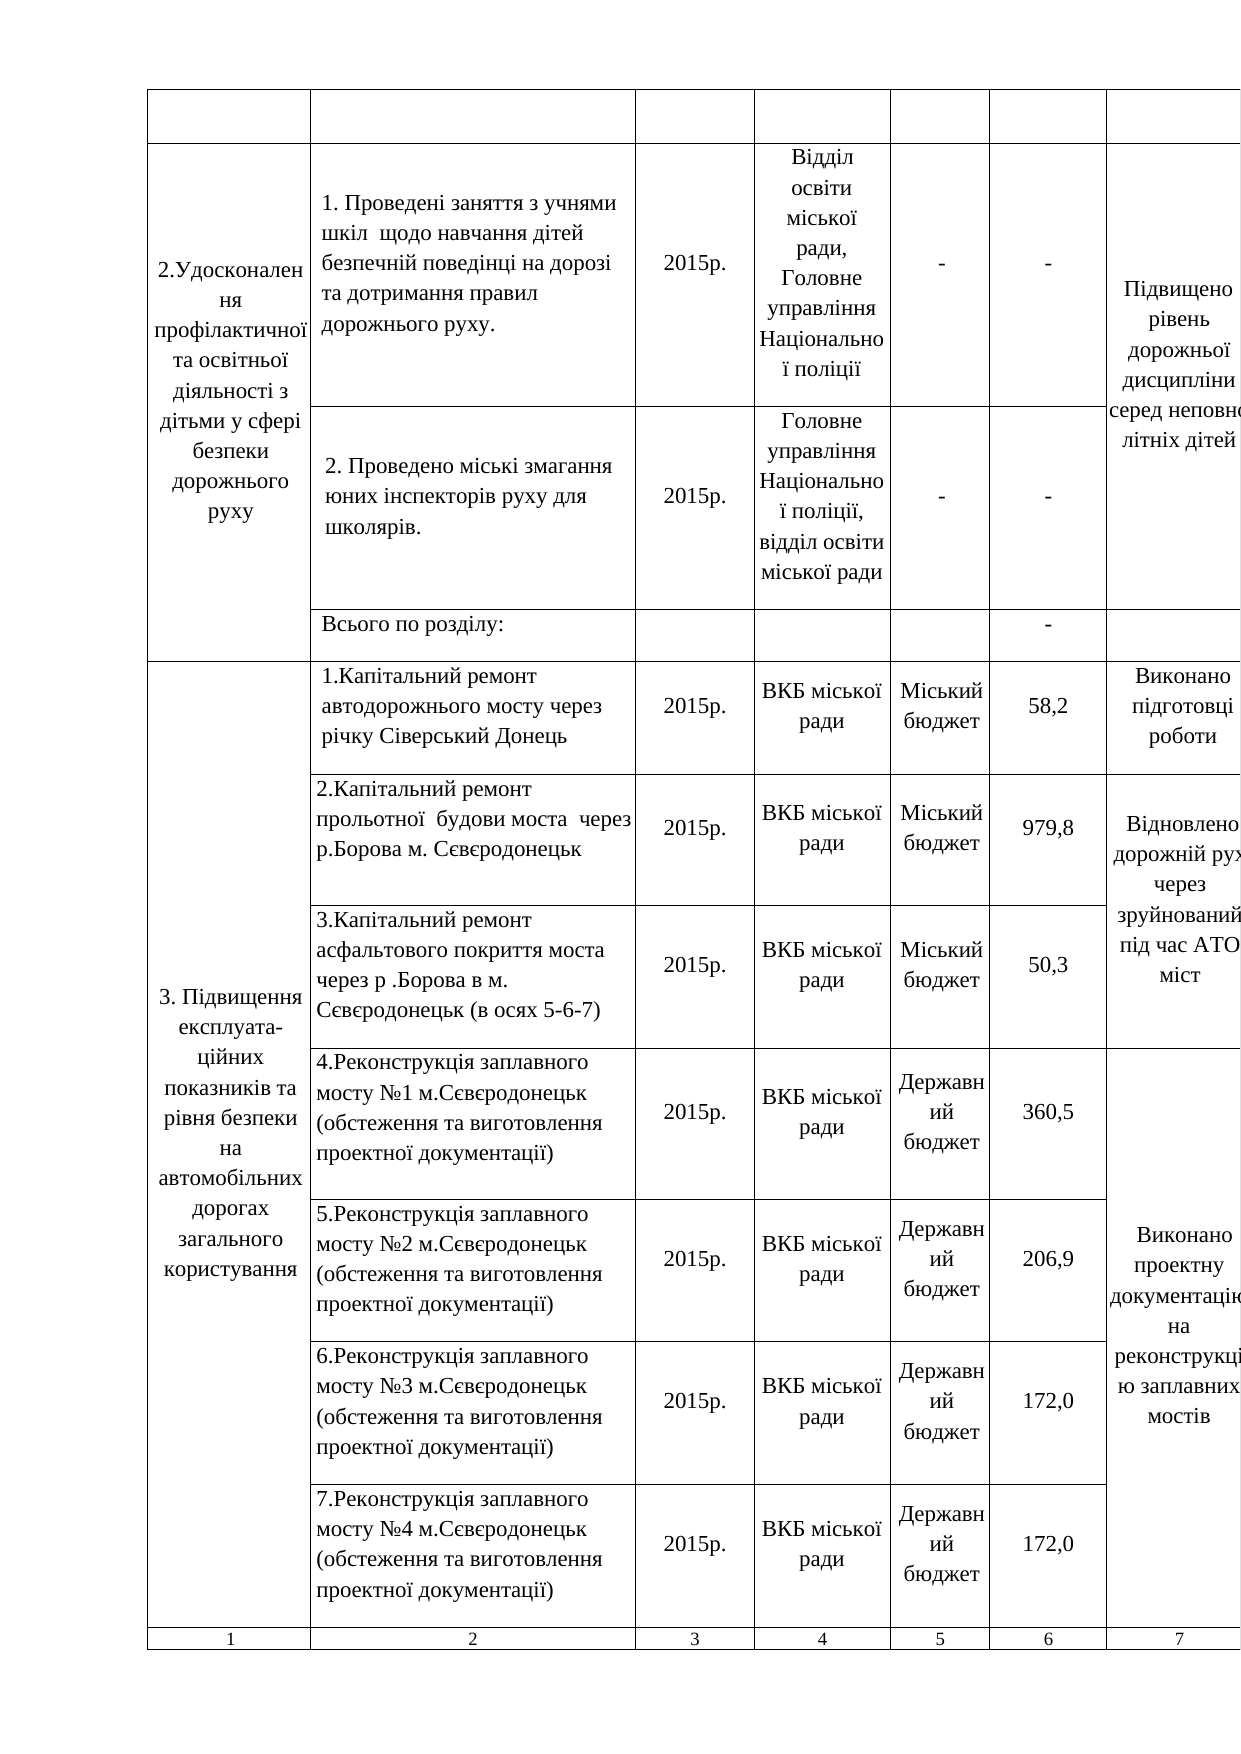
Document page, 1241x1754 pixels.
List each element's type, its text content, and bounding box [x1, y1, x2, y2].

table_cell 5 [891, 1628, 989, 1649]
table_cell Підвищено рівень дорожньої дисципліни серед неповно літніх дітей [1107, 144, 1240, 609]
table_cell 2015р. [636, 1342, 754, 1484]
table_cell Міський бюджет [891, 662, 989, 774]
table_cell ВКБ міської ради [755, 906, 890, 1047]
table_cell 2015р. [636, 407, 754, 609]
table_cell 6 [990, 1628, 1106, 1649]
table_cell 6 [990, 90, 1106, 142]
table_cell ВКБ міської ради [755, 662, 890, 774]
table_cell 979,8 [990, 775, 1106, 905]
table_cell ВКБ міської ради [755, 775, 890, 905]
table_cell 1 [148, 90, 310, 142]
table_cell ВКБ міської ради [755, 1342, 890, 1484]
table_cell 172,0 [990, 1485, 1106, 1627]
table_cell Міський бюджет [891, 906, 989, 1047]
table_cell 5 [891, 90, 989, 142]
table_cell ВКБ міської ради [755, 1049, 890, 1198]
table_cell 4 [755, 90, 890, 142]
table_cell 4 [755, 1628, 890, 1649]
table_cell 3.Капітальний ремонт асфальтового покриття моста через р .Борова в м. Сєвєродонецьк (в осях 5-6-7) [311, 906, 635, 1047]
table_cell 2. Проведено міські змагання юних інспекторів руху для школярів. [311, 407, 635, 609]
table_cell 50,3 [990, 906, 1106, 1047]
table_cell 2015р. [636, 1485, 754, 1627]
table_cell - [990, 407, 1106, 609]
table_cell 206,9 [990, 1200, 1106, 1341]
table_cell Міський бюджет [891, 775, 989, 905]
table_cell 2 [311, 1628, 635, 1649]
table_cell 4.Реконструкція заплавного мосту №1 м.Сєвєродонецьк (обстеження та виготовлення проектної документації) [311, 1049, 635, 1198]
table_cell - [891, 144, 989, 406]
table_cell Державний бюджет [891, 1342, 989, 1484]
table_cell 7.Реконструкція заплавного мосту №4 м.Сєвєродонецьк (обстеження та виготовлення проектної документації) [311, 1485, 635, 1627]
table_cell ВКБ міської ради [755, 1200, 890, 1341]
table_cell 360,5 [990, 1049, 1106, 1198]
table_cell 7 [1107, 90, 1240, 142]
table_cell Виконано підготовці роботи [1107, 662, 1240, 774]
table_cell 2.Капітальний ремонт прольотної будови моста через р.Борова м. Сєвєродонецьк [311, 775, 635, 905]
table_cell 58,2 [990, 662, 1106, 774]
table_cell 3 [636, 1628, 754, 1649]
table_cell 3. Підвищення експлуата-ційних показників та рівня безпеки на автомобільних дорогах загального користування [148, 662, 310, 1627]
table_cell Державний бюджет [891, 1200, 989, 1341]
table_cell Головне управління Національної поліції, відділ освіти міської ради [755, 407, 890, 609]
table_cell Державний бюджет [891, 1049, 989, 1198]
table_cell 2.Удосконалення профілактичної та освітньої діяльності з дітьми у сфері безпеки дорожнього руху [148, 144, 310, 661]
table_cell 2015р. [636, 1200, 754, 1341]
table_cell 172,0 [990, 1342, 1106, 1484]
table_cell 2015р. [636, 662, 754, 774]
table_cell ВКБ міської ради [755, 1485, 890, 1627]
table_cell 7 [1107, 1628, 1240, 1649]
table_cell - [990, 610, 1106, 661]
table_cell 1.Капітальний ремонт автодорожнього мосту через річку Сіверський Донець [311, 662, 635, 774]
table_cell 2 [311, 90, 635, 142]
table_cell [1107, 610, 1240, 661]
table_cell 2015р. [636, 775, 754, 905]
table_cell 2015р. [636, 144, 754, 406]
table_cell Виконано проектну документацію на реконструкцію заплавних мостів [1107, 1049, 1240, 1627]
table_cell Державний бюджет [891, 1485, 989, 1627]
table_cell Всього по розділу: [311, 610, 635, 661]
table_cell 1. Проведені заняття з учнями шкіл щодо навчання дітей безпечній поведінці на дорозі та дотримання правил дорожнього руху. [311, 144, 635, 406]
table_cell 2015р. [636, 906, 754, 1047]
table_cell Відновлено дорожній рух через зруйнований під час АТО міст [1107, 775, 1240, 1047]
table_cell [755, 610, 890, 661]
table_cell 5.Реконструкція заплавного мосту №2 м.Сєвєродонецьк (обстеження та виготовлення проектної документації) [311, 1200, 635, 1341]
table_cell Відділ освіти міської ради, Головне управління Національної поліції [755, 144, 890, 406]
table_cell 3 [636, 90, 754, 142]
table_cell 2015р. [636, 1049, 754, 1198]
table_cell - [990, 144, 1106, 406]
table_cell [636, 610, 754, 661]
table_cell - [891, 407, 989, 609]
table_cell [891, 610, 989, 661]
table_cell 6.Реконструкція заплавного мосту №3 м.Сєвєродонецьк (обстеження та виготовлення проектної документації) [311, 1342, 635, 1484]
table_cell 1 [148, 1628, 310, 1649]
